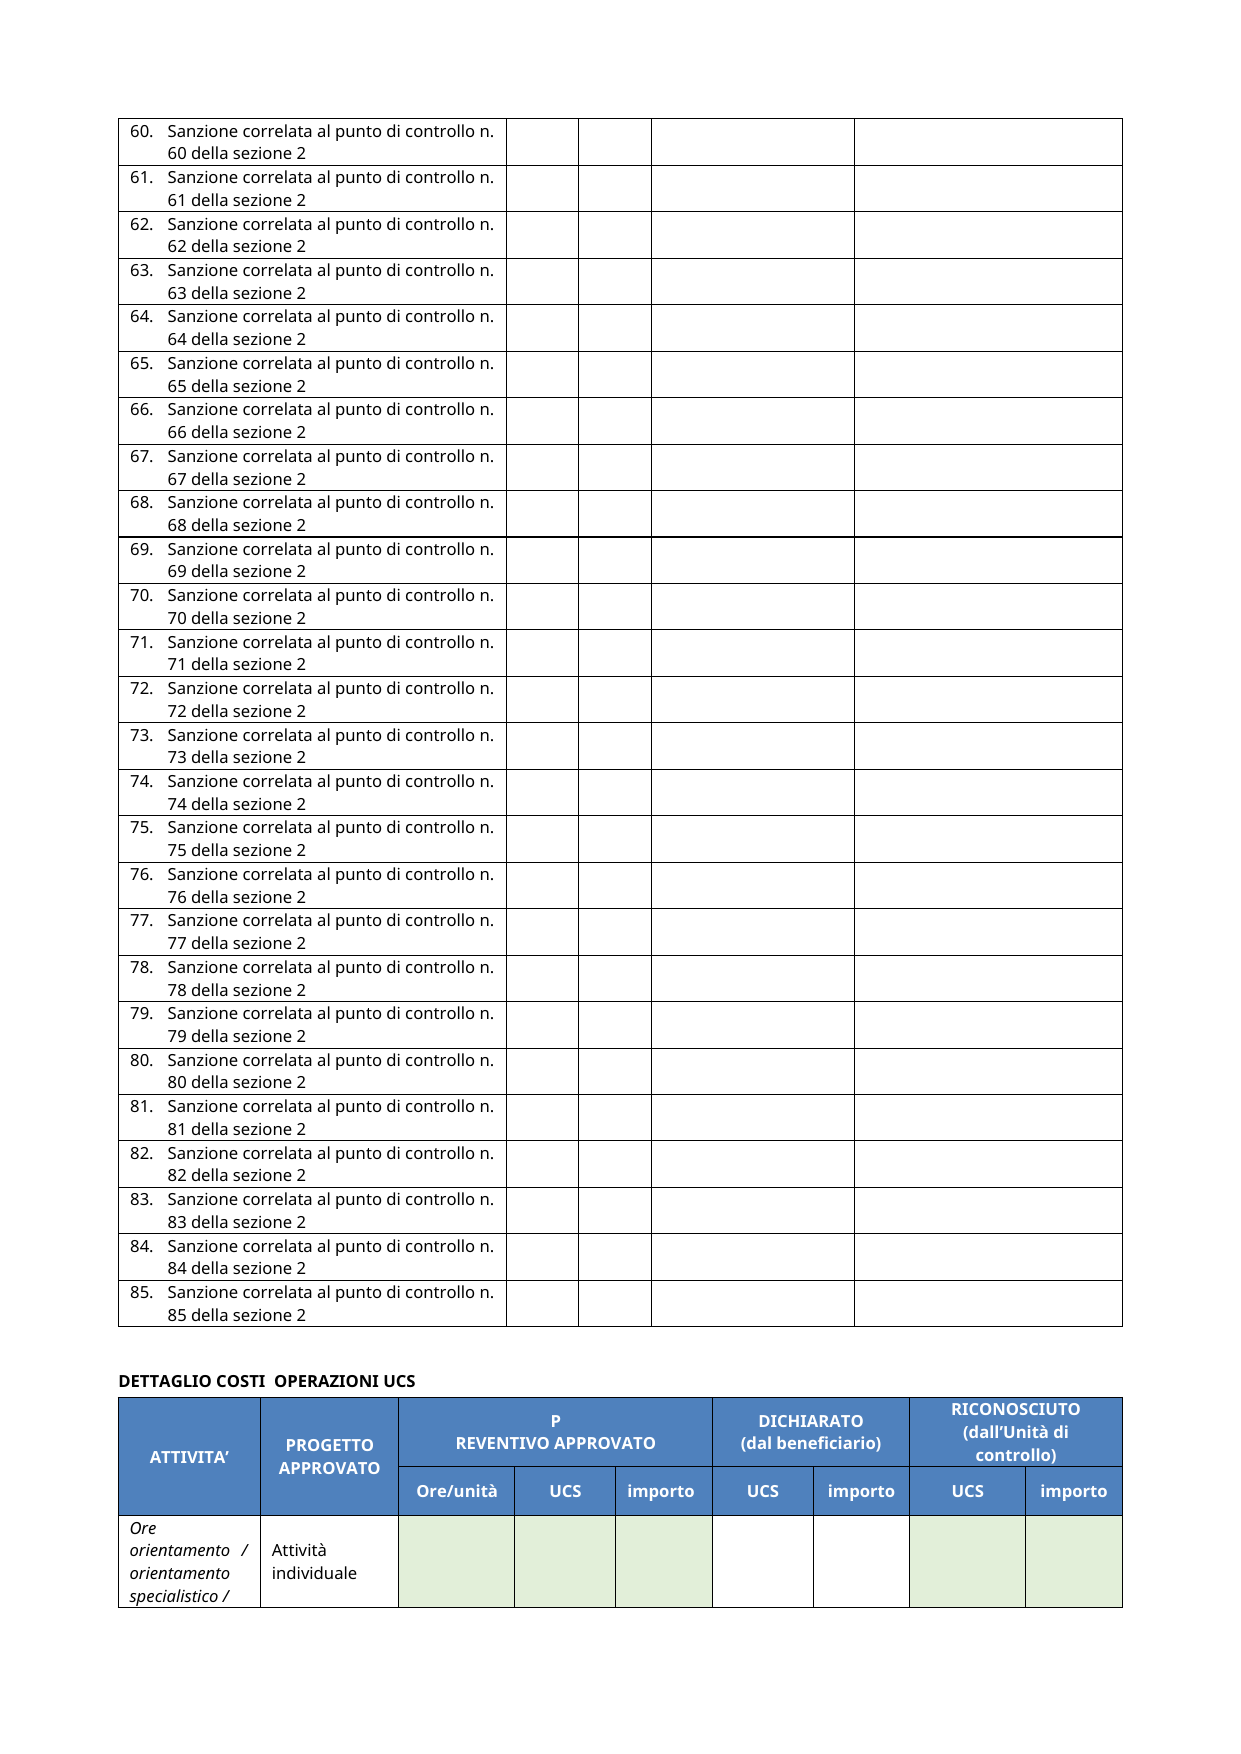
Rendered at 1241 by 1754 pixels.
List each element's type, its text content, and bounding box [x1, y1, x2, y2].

table_cell [652, 259, 854, 304]
table_cell Attività individuale [261, 1516, 398, 1607]
table_cell [507, 166, 578, 211]
table_cell [507, 956, 578, 1001]
table_cell [814, 1516, 909, 1607]
table_cell Sanzione correlata al punto di controllo n. 60 della sezione 2 [119, 119, 506, 165]
table_cell [652, 1049, 854, 1094]
table_cell [507, 305, 578, 351]
table_cell [855, 1049, 1122, 1094]
table_cell Sanzione correlata al punto di controllo n. 83 della sezione 2 [119, 1188, 506, 1233]
table_cell [579, 212, 651, 258]
table_cell [910, 1516, 1025, 1607]
table_cell Sanzione correlata al punto di controllo n. 71 della sezione 2 [119, 630, 506, 676]
table_cell [507, 398, 578, 443]
table_cell Sanzione correlata al punto di controllo n. 73 della sezione 2 [119, 723, 506, 769]
table_cell Sanzione correlata al punto di controllo n. 68 della sezione 2 [119, 491, 506, 536]
table_cell Sanzione correlata al punto di controllo n. 67 della sezione 2 [119, 445, 506, 490]
table_cell [579, 259, 651, 304]
table_cell Sanzione correlata al punto di controllo n. 62 della sezione 2 [119, 212, 506, 258]
table_cell UCS [515, 1467, 615, 1515]
table_cell [507, 1188, 578, 1233]
table_cell Sanzione correlata al punto di controllo n. 70 della sezione 2 [119, 584, 506, 629]
table_cell [579, 445, 651, 490]
table_cell [579, 1281, 651, 1326]
table_cell [855, 259, 1122, 304]
table_cell [652, 1141, 854, 1187]
table_cell [652, 538, 854, 583]
table_cell [579, 816, 651, 862]
table_cell [507, 445, 578, 490]
table_cell importo [616, 1467, 712, 1515]
table_cell [652, 119, 854, 165]
table_cell [855, 816, 1122, 862]
table_cell [652, 1281, 854, 1326]
table_cell [507, 1234, 578, 1280]
table_cell [713, 1516, 813, 1607]
table_cell [507, 538, 578, 583]
table_cell [507, 584, 578, 629]
table_cell [579, 398, 651, 443]
table_cell [579, 863, 651, 908]
table_header DICHIARATO (dal beneficiario) [713, 1398, 909, 1466]
table_cell [507, 259, 578, 304]
table_cell [579, 1188, 651, 1233]
table_cell Sanzione correlata al punto di controllo n. 69 della sezione 2 [119, 538, 506, 583]
table_header P REVENTIVO APPROVATO [399, 1398, 712, 1466]
table_cell [652, 909, 854, 954]
table_cell [855, 212, 1122, 258]
table_cell importo [814, 1467, 909, 1515]
table_cell [855, 1281, 1122, 1326]
table_cell Sanzione correlata al punto di controllo n. 65 della sezione 2 [119, 352, 506, 397]
table_cell UCS [713, 1467, 813, 1515]
table_cell [652, 863, 854, 908]
table_cell Sanzione correlata al punto di controllo n. 78 della sezione 2 [119, 956, 506, 1001]
table_cell Sanzione correlata al punto di controllo n. 77 della sezione 2 [119, 909, 506, 954]
table_cell [507, 1095, 578, 1140]
table_cell [507, 1281, 578, 1326]
table_cell [507, 770, 578, 815]
table_cell [579, 1095, 651, 1140]
table_cell [652, 1188, 854, 1233]
table_cell [855, 909, 1122, 954]
table_cell [652, 816, 854, 862]
table_cell [652, 398, 854, 443]
table_cell [579, 677, 651, 722]
table_cell [507, 863, 578, 908]
table_cell [855, 956, 1122, 1001]
table_cell [855, 1141, 1122, 1187]
table_cell [507, 212, 578, 258]
table_header ATTIVITA’ [119, 1398, 260, 1515]
table_cell [855, 1095, 1122, 1140]
table_cell Sanzione correlata al punto di controllo n. 64 della sezione 2 [119, 305, 506, 351]
table_cell [579, 1141, 651, 1187]
table_cell [652, 491, 854, 536]
table_cell [652, 445, 854, 490]
table_cell [507, 630, 578, 676]
table_cell Sanzione correlata al punto di controllo n. 72 della sezione 2 [119, 677, 506, 722]
table_cell [652, 1095, 854, 1140]
table_cell [855, 1002, 1122, 1047]
table_cell [507, 119, 578, 165]
table_cell [855, 445, 1122, 490]
table_cell Sanzione correlata al punto di controllo n. 79 della sezione 2 [119, 1002, 506, 1047]
table_cell [579, 1002, 651, 1047]
table_cell Sanzione correlata al punto di controllo n. 80 della sezione 2 [119, 1049, 506, 1094]
table_cell Sanzione correlata al punto di controllo n. 75 della sezione 2 [119, 816, 506, 862]
table_cell [652, 1234, 854, 1280]
table_cell [507, 1049, 578, 1094]
table_cell [616, 1516, 712, 1607]
table_cell [579, 1234, 651, 1280]
table_header PROGETTO APPROVATO [261, 1398, 398, 1515]
table_cell [855, 491, 1122, 536]
table_cell [855, 584, 1122, 629]
table_cell [579, 166, 651, 211]
table_cell [515, 1516, 615, 1607]
table_cell [855, 677, 1122, 722]
table_header RICONOSCIUTO (dall’Unità di controllo) [910, 1398, 1122, 1466]
table_cell [855, 1234, 1122, 1280]
text DETTAGLIO COSTI OPERAZIONI UCS [118, 1375, 1122, 1391]
table_cell [507, 909, 578, 954]
table_cell Ore/unità [399, 1467, 514, 1515]
table_cell Sanzione correlata al punto di controllo n. 81 della sezione 2 [119, 1095, 506, 1140]
table_cell [652, 212, 854, 258]
table_cell Sanzione correlata al punto di controllo n. 76 della sezione 2 [119, 863, 506, 908]
table_cell [579, 770, 651, 815]
table_cell [652, 166, 854, 211]
table_cell [507, 491, 578, 536]
table_cell [855, 538, 1122, 583]
table_cell UCS [910, 1467, 1025, 1515]
table_cell [855, 1188, 1122, 1233]
table_cell [855, 630, 1122, 676]
table_cell [652, 305, 854, 351]
table_cell [855, 770, 1122, 815]
table_cell [507, 1141, 578, 1187]
table_cell Sanzione correlata al punto di controllo n. 66 della sezione 2 [119, 398, 506, 443]
table_cell Sanzione correlata al punto di controllo n. 84 della sezione 2 [119, 1234, 506, 1280]
table_cell [507, 352, 578, 397]
table_cell [507, 677, 578, 722]
table_cell [652, 956, 854, 1001]
table_cell Sanzione correlata al punto di controllo n. 74 della sezione 2 [119, 770, 506, 815]
table_cell [855, 398, 1122, 443]
table_cell [579, 630, 651, 676]
table_cell [855, 305, 1122, 351]
table_cell importo [1026, 1467, 1122, 1515]
table_cell [652, 352, 854, 397]
table_cell [507, 723, 578, 769]
table_cell Ore orientamento / orientamento specialistico / [119, 1516, 260, 1607]
table_cell [579, 119, 651, 165]
table_cell [855, 119, 1122, 165]
table_cell [507, 1002, 578, 1047]
table_cell Sanzione correlata al punto di controllo n. 61 della sezione 2 [119, 166, 506, 211]
table_cell [579, 723, 651, 769]
table_cell [652, 1002, 854, 1047]
table_cell [855, 863, 1122, 908]
table_cell [579, 305, 651, 351]
table_cell [652, 770, 854, 815]
table_cell [1026, 1516, 1122, 1607]
table_cell [652, 584, 854, 629]
table_cell [579, 956, 651, 1001]
table_cell [579, 538, 651, 583]
table_cell [579, 352, 651, 397]
table_cell [652, 723, 854, 769]
table_cell Sanzione correlata al punto di controllo n. 85 della sezione 2 [119, 1281, 506, 1326]
table_cell [507, 816, 578, 862]
table_cell [399, 1516, 514, 1607]
table_cell [652, 630, 854, 676]
table_cell Sanzione correlata al punto di controllo n. 82 della sezione 2 [119, 1141, 506, 1187]
table_cell Sanzione correlata al punto di controllo n. 63 della sezione 2 [119, 259, 506, 304]
table_cell [652, 677, 854, 722]
table_cell [579, 584, 651, 629]
table_cell [579, 491, 651, 536]
table_cell [855, 723, 1122, 769]
table_cell [855, 166, 1122, 211]
table_cell [855, 352, 1122, 397]
table_cell [579, 909, 651, 954]
table_cell [579, 1049, 651, 1094]
